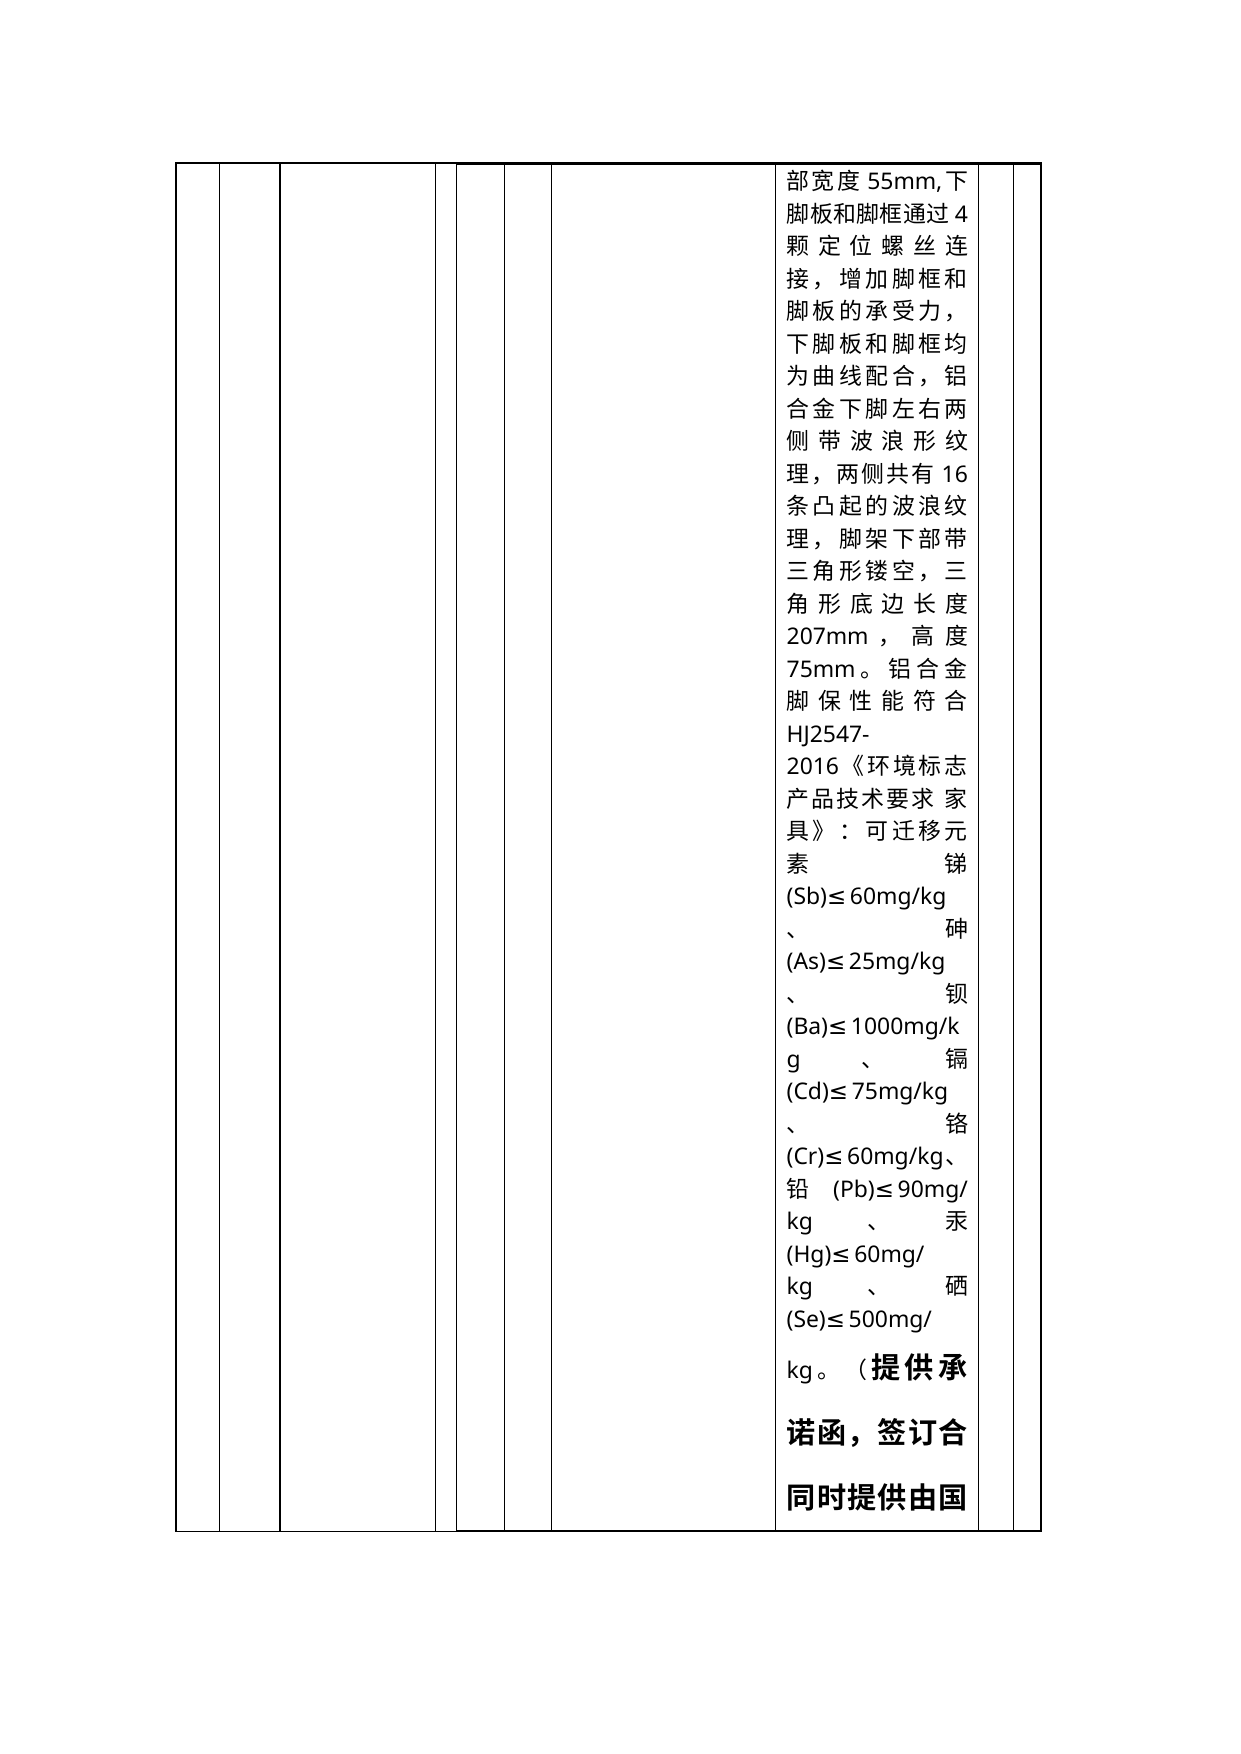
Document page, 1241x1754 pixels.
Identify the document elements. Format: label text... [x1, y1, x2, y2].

table_cell [505, 165, 551, 1530]
table_cell [457, 165, 504, 1530]
table_cell [281, 164, 435, 1531]
table_cell 1 [177, 164, 219, 1531]
table_cell [776, 165, 978, 1530]
table_cell [552, 165, 775, 1530]
table_cell [979, 165, 1013, 1530]
table_cell [1014, 165, 1040, 1530]
table_cell [436, 164, 456, 1531]
table_cell ★ [220, 164, 279, 1531]
